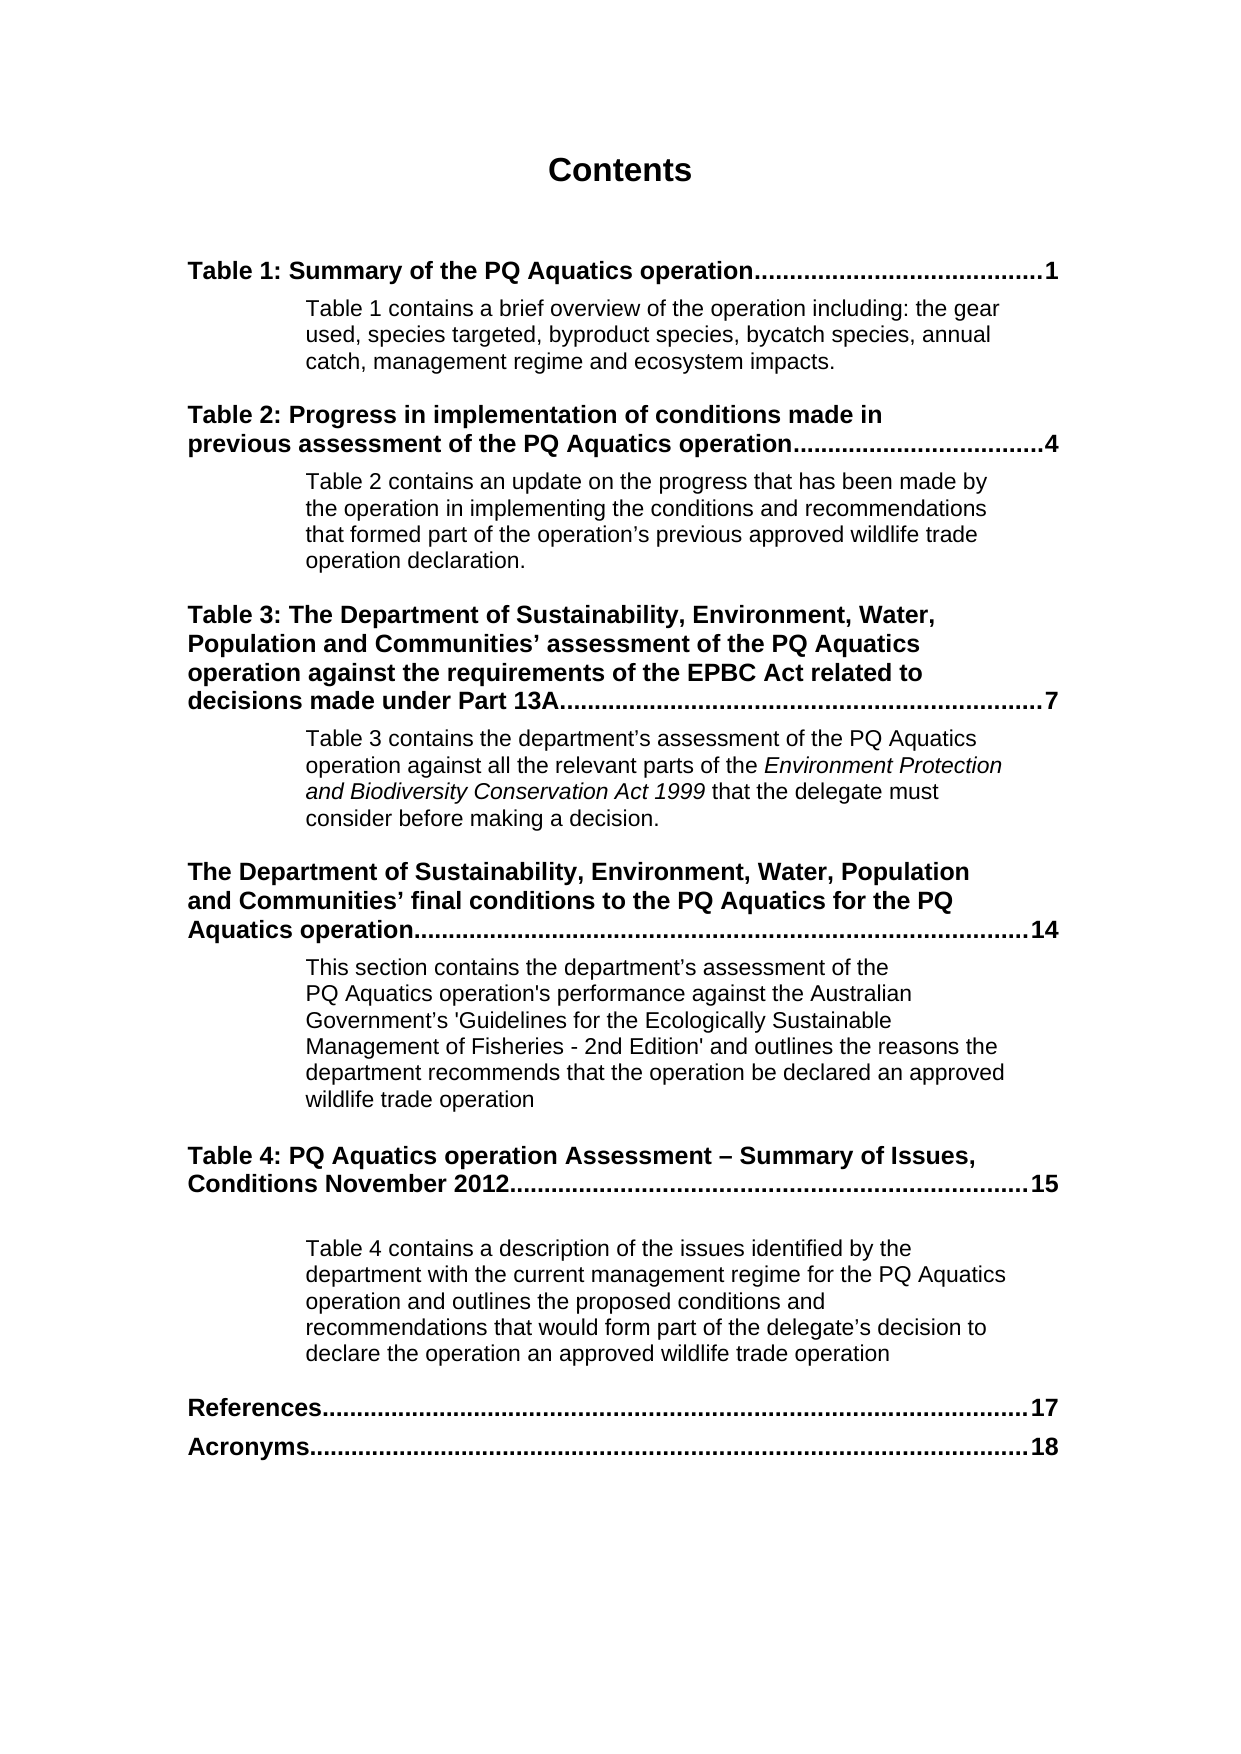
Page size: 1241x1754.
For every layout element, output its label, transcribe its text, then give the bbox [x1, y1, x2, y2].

text Table 2: Progress in implementation of conditions made in previous assessment of the PQ Aquatics operation 4 [187, 400, 984, 458]
text Table 3 contains the department’s assessment of the PQ Aquatics operation against all the relevant parts of the Environment Protection and Biodiversity Conservation Act 1999 that the delegate must consider before making a decision. [305, 725, 1012, 831]
text References 17 [187, 1393, 984, 1422]
text The Department of Sustainability, Environment, Water, Population and Communities’ final conditions to the PQ Aquatics for the PQ Aquatics operation 14 [187, 857, 984, 943]
text This section contains the department’s assessment of the PQ Aquatics operation's performance against the Australian Government’s 'Guidelines for the Ecologically Sustainable Management of Fisheries - 2nd Edition' and outlines the reasons the department recommends that the operation be declared an approved wildlife trade operation [305, 954, 1012, 1112]
text Table 1: Summary of the PQ Aquatics operation 1 [187, 256, 984, 284]
text Table 4: PQ Aquatics operation Assessment – Summary of Issues, Conditions November 2012 15 [187, 1141, 984, 1198]
text Acronyms 18 [187, 1432, 984, 1461]
text Table 1 contains a brief overview of the operation including: the gear used, species targeted, byproduct species, bycatch species, annual catch, management regime and ecosystem impacts. [305, 295, 1012, 374]
text Table 2 contains an update on the progress that has been made by the operation in implementing the conditions and recommendations that formed part of the operation’s previous approved wildlife trade operation declaration. [305, 468, 1012, 574]
subtitle Contents [187, 150, 1053, 188]
text Table 4 contains a description of the issues identified by the department with the current management regime for the PQ Aquatics operation and outlines the proposed conditions and recommendations that would form part of the delegate’s decision to declare the operation an approved wildlife trade operation [305, 1235, 1012, 1367]
text Table 3: The Department of Sustainability, Environment, Water, Population and Communities’ assessment of the PQ Aquatics operation against the requirements of the EPBC Act related to decisions made under Part 13A. 7 [187, 600, 984, 715]
